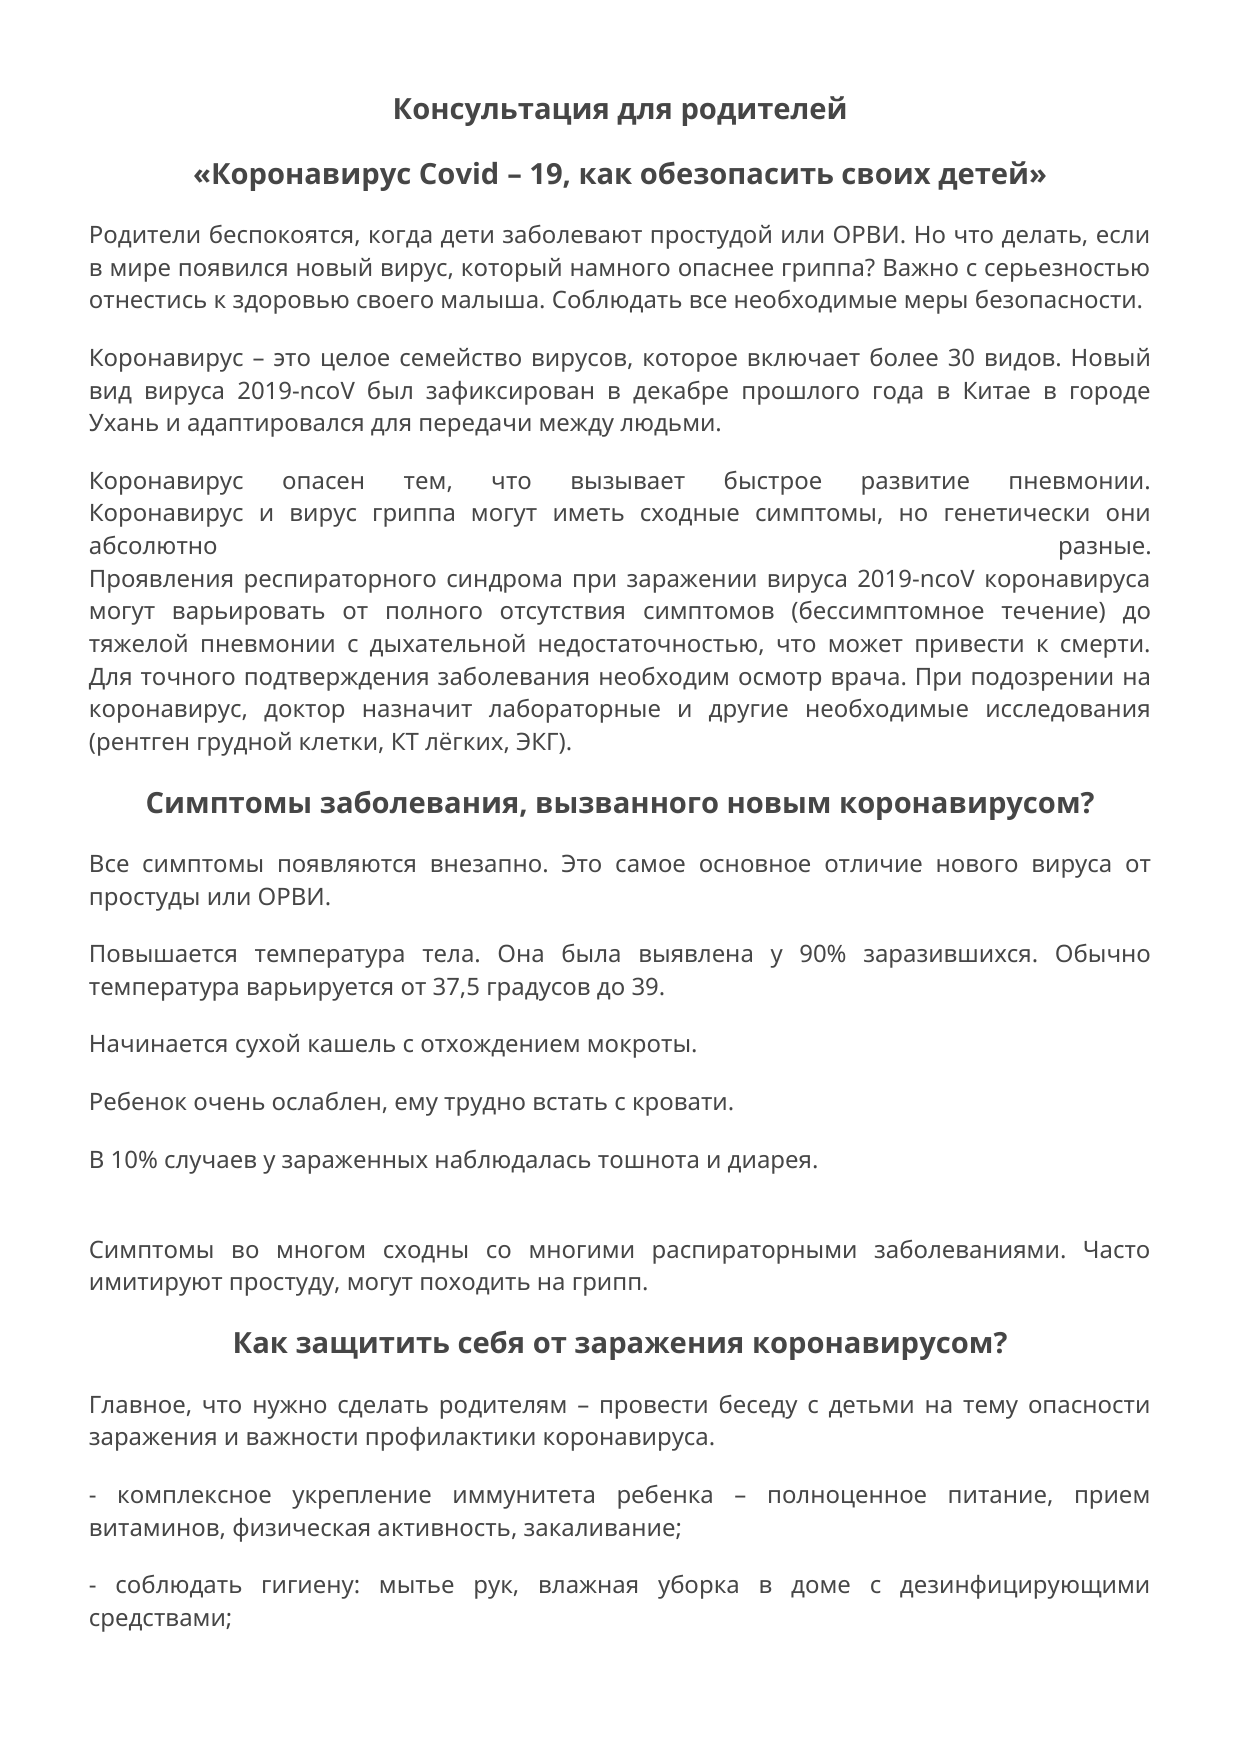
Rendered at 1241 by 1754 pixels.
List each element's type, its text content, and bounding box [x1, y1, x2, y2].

text Главное, что нужно сделать родителям – провести беседу с детьми на тему опасности заражения и важности профилактики коронавируса. [89, 1387, 1152, 1453]
text Ребенок очень ослаблен, ему трудно встать с кровати. [89, 1085, 1152, 1117]
text Как защитить себя от заражения коронавирусом? [89, 1323, 1152, 1362]
text Все симптомы появляются внезапно. Это самое основное отличие нового вируса от простуды или ОРВИ. [89, 847, 1152, 912]
text Консультация для родителей [89, 89, 1152, 128]
text Родители беспокоятся, когда дети заболевают простудой или ОРВИ. Но что делать, если в мире появился новый вирус, который намного опаснее гриппа? Важно с серьезностью отнестись к здоровью своего малыша. Соблюдать все необходимые меры безопасности. [89, 218, 1152, 316]
text Коронавирус опасен тем, что вызывает быстрое развитие пневмонии. Коронавирус и вирус гриппа могут иметь сходные симптомы, но генетически они абсолютно разные. Проявления респираторного синдрома при заражении вируса 2019-ncoV коронавируса могут варьировать от полного отсутствия симптомов (бессимптомное течение) до тяжелой пневмонии с дыхательной недостаточностью, что может привести к смерти. Для точного подтверждения заболевания необходим осмотр врача. При подозрении на коронавирус, доктор назначит лабораторные и другие необходимые исследования (рентген грудной клетки, КТ лёгких, ЭКГ). [89, 464, 1152, 757]
text Симптомы во многом сходны со многими распираторными заболеваниями. Часто имитируют простуду, могут походить на грипп. [89, 1200, 1152, 1298]
text Повышается температура тела. Она была выявлена у 90% заразившихся. Обычно температура варьируется от 37,5 градусов до 39. [89, 937, 1152, 1002]
text - комплексное укрепление иммунитета ребенка – полноценное питание, прием витаминов, физическая активность, закаливание; [89, 1478, 1152, 1543]
text В 10% случаев у зараженных наблюдалась тошнота и диарея. [89, 1142, 1152, 1175]
text - соблюдать гигиену: мытье рук, влажная уборка в доме с дезинфицирующими средствами; [89, 1568, 1152, 1633]
text Коронавирус – это целое семейство вирусов, которое включает более 30 видов. Новый вид вируса 2019-ncoV был зафиксирован в декабре прошлого года в Китае в городе Ухань и адаптировался для передачи между людьми. [89, 341, 1152, 439]
text Симптомы заболевания, вызванного новым коронавирусом? [89, 782, 1152, 822]
text Начинается сухой кашель с отхождением мокроты. [89, 1027, 1152, 1060]
text «Коронавирус Covid – 19, как обезопасить своих детей» [89, 153, 1152, 193]
